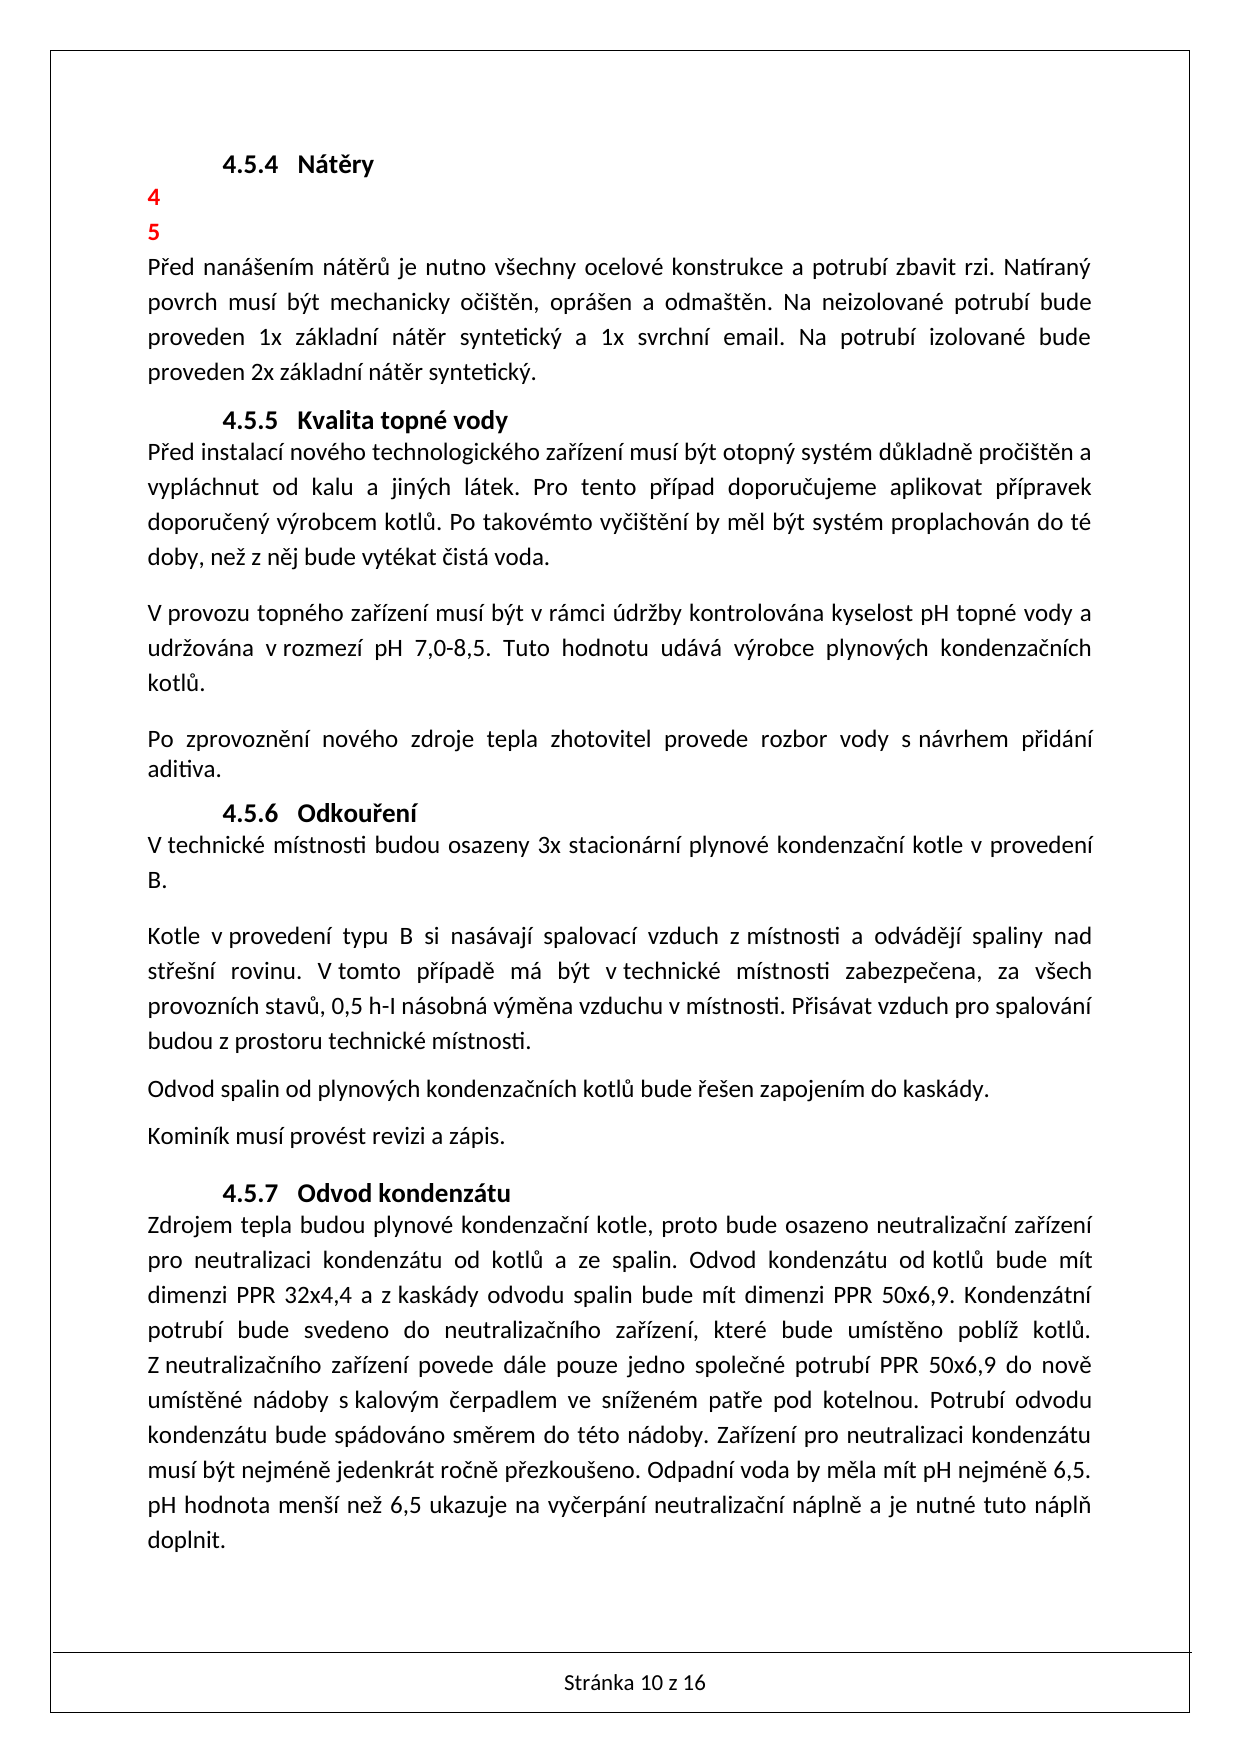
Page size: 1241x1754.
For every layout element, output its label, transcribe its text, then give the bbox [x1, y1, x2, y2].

text Odvod spalin od plynových kondenzačních kotlů bude řešen zapojením do kaskády. [147, 1073, 1093, 1103]
text Před instalací nového technologického zařízení musí být otopný systém důkladně pročištěn a vypláchnut od kalu a jiných látek. Pro tento případ doporučujeme aplikovat přípravek doporučený výrobcem kotlů. Po takovémto vyčištění by měl být systém proplachován do té doby, než z něj bude vytékat čistá voda. [147, 436, 1093, 572]
subtitle Kvalita topné vody [222, 403, 1093, 436]
text Po zprovoznění nového zdroje tepla zhotovitel provede rozbor vody s návrhem přidání aditiva. [147, 723, 1093, 784]
text Kominík musí provést revizi a zápis. [147, 1120, 1093, 1151]
text Před nanášením nátěrů je nutno všechny ocelové konstrukce a potrubí zbavit rzi. Natíraný povrch musí být mechanicky očištěn, oprášen a odmaštěn. Na neizolované potrubí bude proveden 1x základní nátěr syntetický a 1x svrchní email. Na potrubí izolované bude proveden 2x základní nátěr syntetický. [147, 251, 1093, 386]
subtitle Odvod kondenzátu [222, 1176, 1093, 1209]
text V technické místnosti budou osazeny 3x stacionární plynové kondenzační kotle v provedení B. [147, 829, 1093, 895]
text Zdrojem tepla budou plynové kondenzační kotle, proto bude osazeno neutralizační zařízení pro neutralizaci kondenzátu od kotlů a ze spalin. Odvod kondenzátu od kotlů bude mít dimenzi PPR 32x4,4 a z kaskády odvodu spalin bude mít dimenzi PPR 50x6,9. Kondenzátní potrubí bude svedeno do neutralizačního zařízení, které bude umístěno poblíž kotlů. Z neutralizačního zařízení povede dále pouze jedno společné potrubí PPR 50x6,9 do nově umístěné nádoby s kalovým čerpadlem ve sníženém patře pod kotelnou. Potrubí odvodu kondenzátu bude spádováno směrem do této nádoby. Zařízení pro neutralizaci kondenzátu musí být nejméně jedenkrát ročně přezkoušeno. Odpadní voda by měla mít pH nejméně 6,5. pH hodnota menší než 6,5 ukazuje na vyčerpání neutralizační náplně a je nutné tuto náplň doplnit. [147, 1209, 1093, 1554]
text Kotle v provedení typu B si nasávají spalovací vzduch z místnosti a odvádějí spaliny nad střešní rovinu. V tomto případě má být v technické místnosti zabezpečena, za všech provozních stavů, 0,5 h-I násobná výměna vzduchu v místnosti. Přisávat vzduch pro spalování budou z prostoru technické místnosti. [147, 920, 1093, 1056]
subtitle Nátěry [222, 148, 1093, 181]
subtitle Odkouření [222, 796, 1093, 829]
text V provozu topného zařízení musí být v rámci údržby kontrolována kyselost pH topné vody a udržována v rozmezí pH 7,0-8,5. Tuto hodnotu udává výrobce plynových kondenzačních kotlů. [147, 597, 1093, 697]
